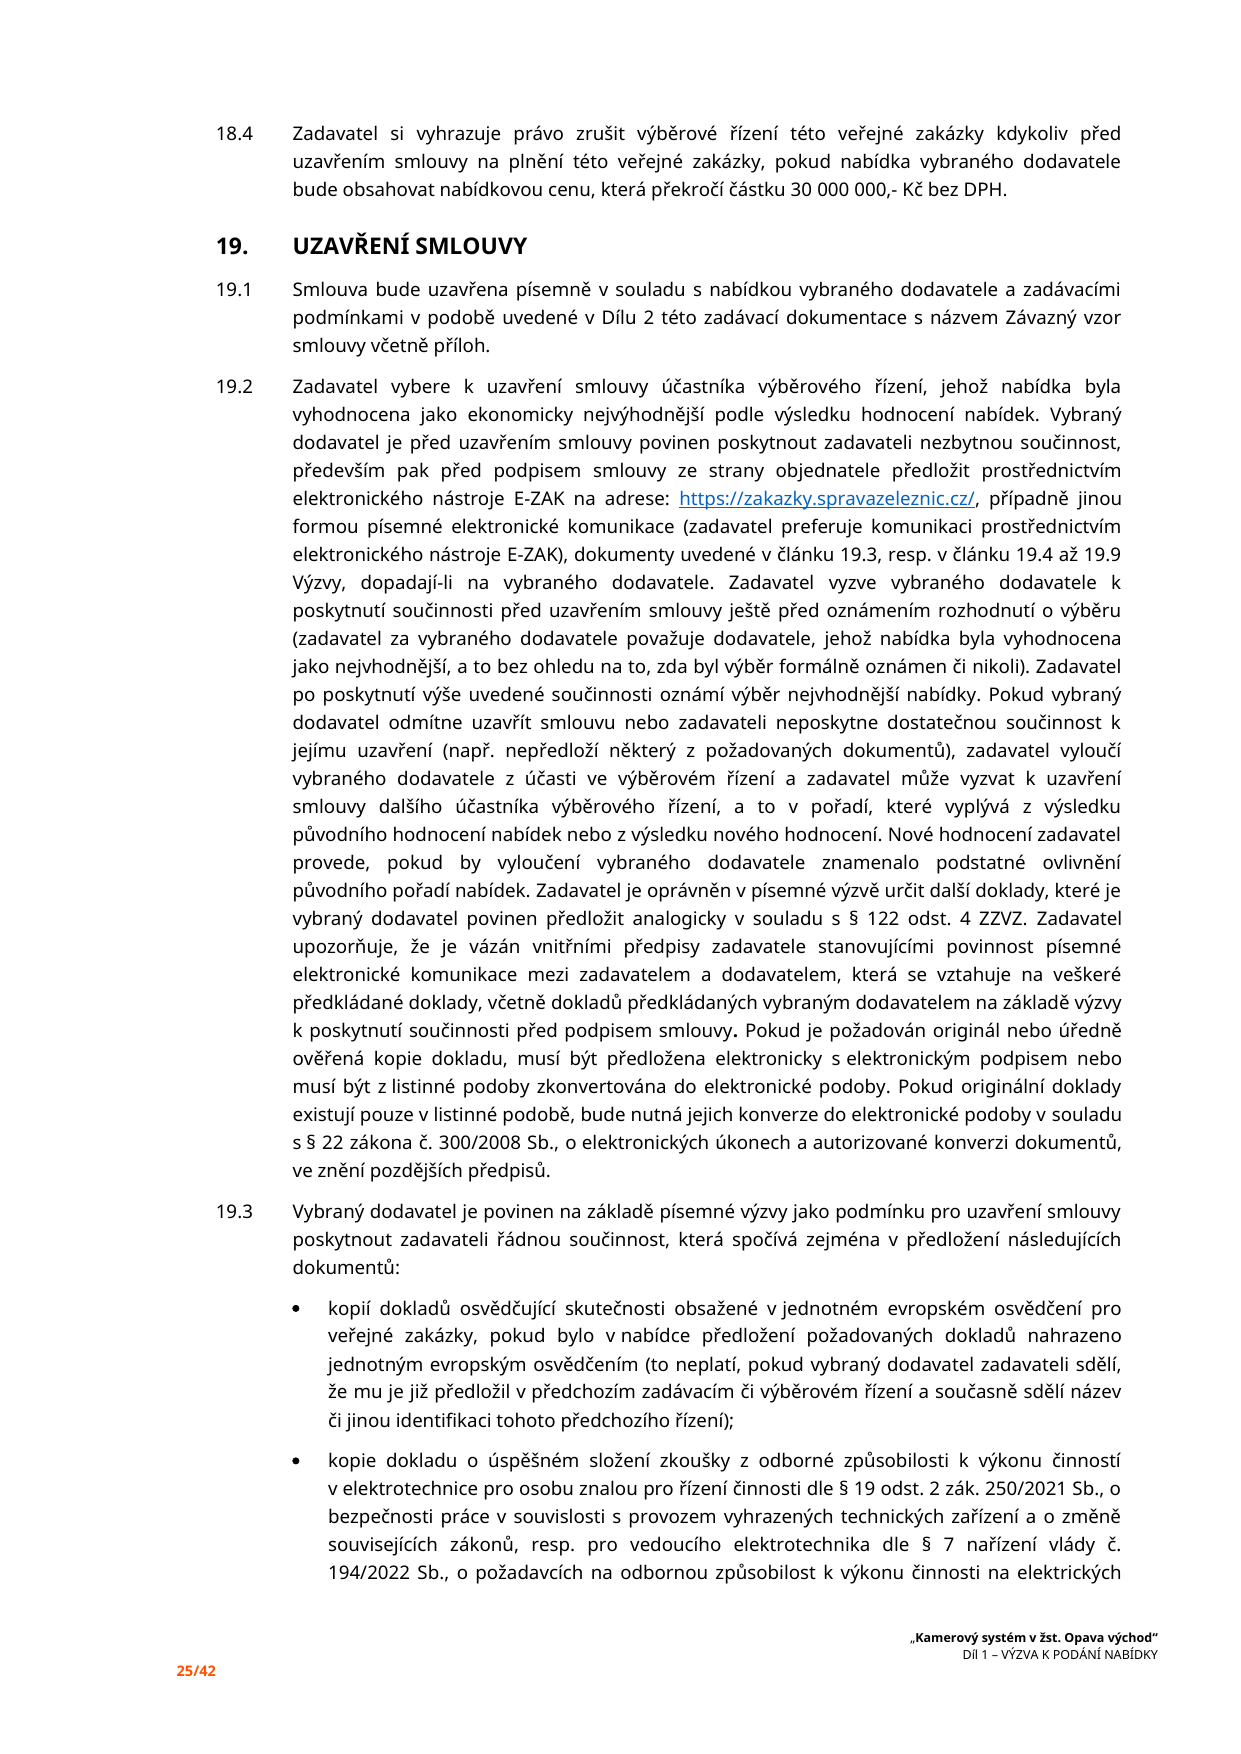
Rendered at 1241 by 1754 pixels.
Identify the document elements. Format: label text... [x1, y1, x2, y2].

text Smlouva bude uzavřena písemně v souladu s nabídkou vybraného dodavatele a zadávacími podmínkami v podobě uvedené v Dílu 2 této zadávací dokumentace s názvem Závazný vzor smlouvy včetně příloh. [216, 277, 1122, 358]
text Zadavatel si vyhrazuje právo zrušit výběrové řízení této veřejné zakázky kdykoliv před uzavřením smlouvy na plnění této veřejné zakázky, pokud nabídka vybraného dodavatele bude obsahovat nabídkovou cenu, která překročí částku 30 000 000,- Kč bez DPH. [216, 121, 1122, 202]
text Zadavatel vybere k uzavření smlouvy účastníka výběrového řízení, jehož nabídka byla vyhodnocena jako ekonomicky nejvýhodnější podle výsledku hodnocení nabídek. Vybraný dodavatel je před uzavřením smlouvy povinen poskytnout zadavateli nezbytnou součinnost, především pak před podpisem smlouvy ze strany objednatele předložit prostřednictvím elektronického nástroje E-ZAK na adrese: https://zakazky.spravazeleznic.cz/, případně jinou formou písemné elektronické komunikace (zadavatel preferuje komunikaci prostřednictvím elektronického nástroje E-ZAK), dokumenty uvedené v článku 19.3, resp. v článku 19.4 až 19.9 Výzvy, dopadají-li na vybraného dodavatele. Zadavatel vyzve vybraného dodavatele k poskytnutí součinnosti před uzavřením smlouvy ještě před oznámením rozhodnutí o výběru (zadavatel za vybraného dodavatele považuje dodavatele, jehož nabídka byla vyhodnocena jako nejvhodnější, a to bez ohledu na to, zda byl výběr formálně oznámen či nikoli). Zadavatel po poskytnutí výše uvedené součinnosti oznámí výběr nejvhodnější nabídky. Pokud vybraný dodavatel odmítne uzavřít smlouvu nebo zadavateli neposkytne dostatečnou součinnost k jejímu uzavření (např. nepředloží některý z požadovaných dokumentů), zadavatel vyloučí vybraného dodavatele z účasti ve výběrovém řízení a zadavatel může vyzvat k uzavření smlouvy dalšího účastníka výběrového řízení, a to v pořadí, které vyplývá z výsledku původního hodnocení nabídek nebo z výsledku nového hodnocení. Nové hodnocení zadavatel provede, pokud by vyloučení vybraného dodavatele znamenalo podstatné ovlivnění původního pořadí nabídek. Zadavatel je oprávněn v písemné výzvě určit další doklady, které je vybraný dodavatel povinen předložit analogicky v souladu s § 122 odst. 4 ZZVZ. Zadavatel upozorňuje, že je vázán vnitřními předpisy zadavatele stanovujícími povinnost písemné elektronické komunikace mezi zadavatelem a dodavatelem, která se vztahuje na veškeré předkládané doklady, včetně dokladů předkládaných vybraným dodavatelem na základě výzvy k poskytnutí součinnosti před podpisem smlouvy. Pokud je požadován originál nebo úředně ověřená kopie dokladu, musí být předložena elektronicky s elektronickým podpisem nebo musí být z listinné podoby zkonvertována do elektronické podoby. Pokud originální doklady existují pouze v listinné podobě, bude nutná jejich konverze do elektronické podoby v souladu s § 22 zákona č. 300/2008 Sb., o elektronických úkonech a autorizované konverzi dokumentů, ve znění pozdějších předpisů. [216, 373, 1122, 1183]
text kopií dokladů osvědčující skutečnosti obsažené v jednotném evropském osvědčení pro veřejné zakázky, pokud bylo v nabídce předložení požadovaných dokladů nahrazeno jednotným evropským osvědčením (to neplatí, pokud vybraný dodavatel zadavateli sdělí, že mu je již předložil v předchozím zadávacím či výběrovém řízení a současně sdělí název či jinou identifikaci tohoto předchozího řízení); [292, 1295, 1122, 1432]
text Vybraný dodavatel je povinen na základě písemné výzvy jako podmínku pro uzavření smlouvy poskytnout zadavateli řádnou součinnost, která spočívá zejména v předložení následujících dokumentů: [216, 1198, 1122, 1280]
text UZAVŘENÍ SMLOUVY [216, 230, 1122, 261]
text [292, 1447, 1122, 1585]
